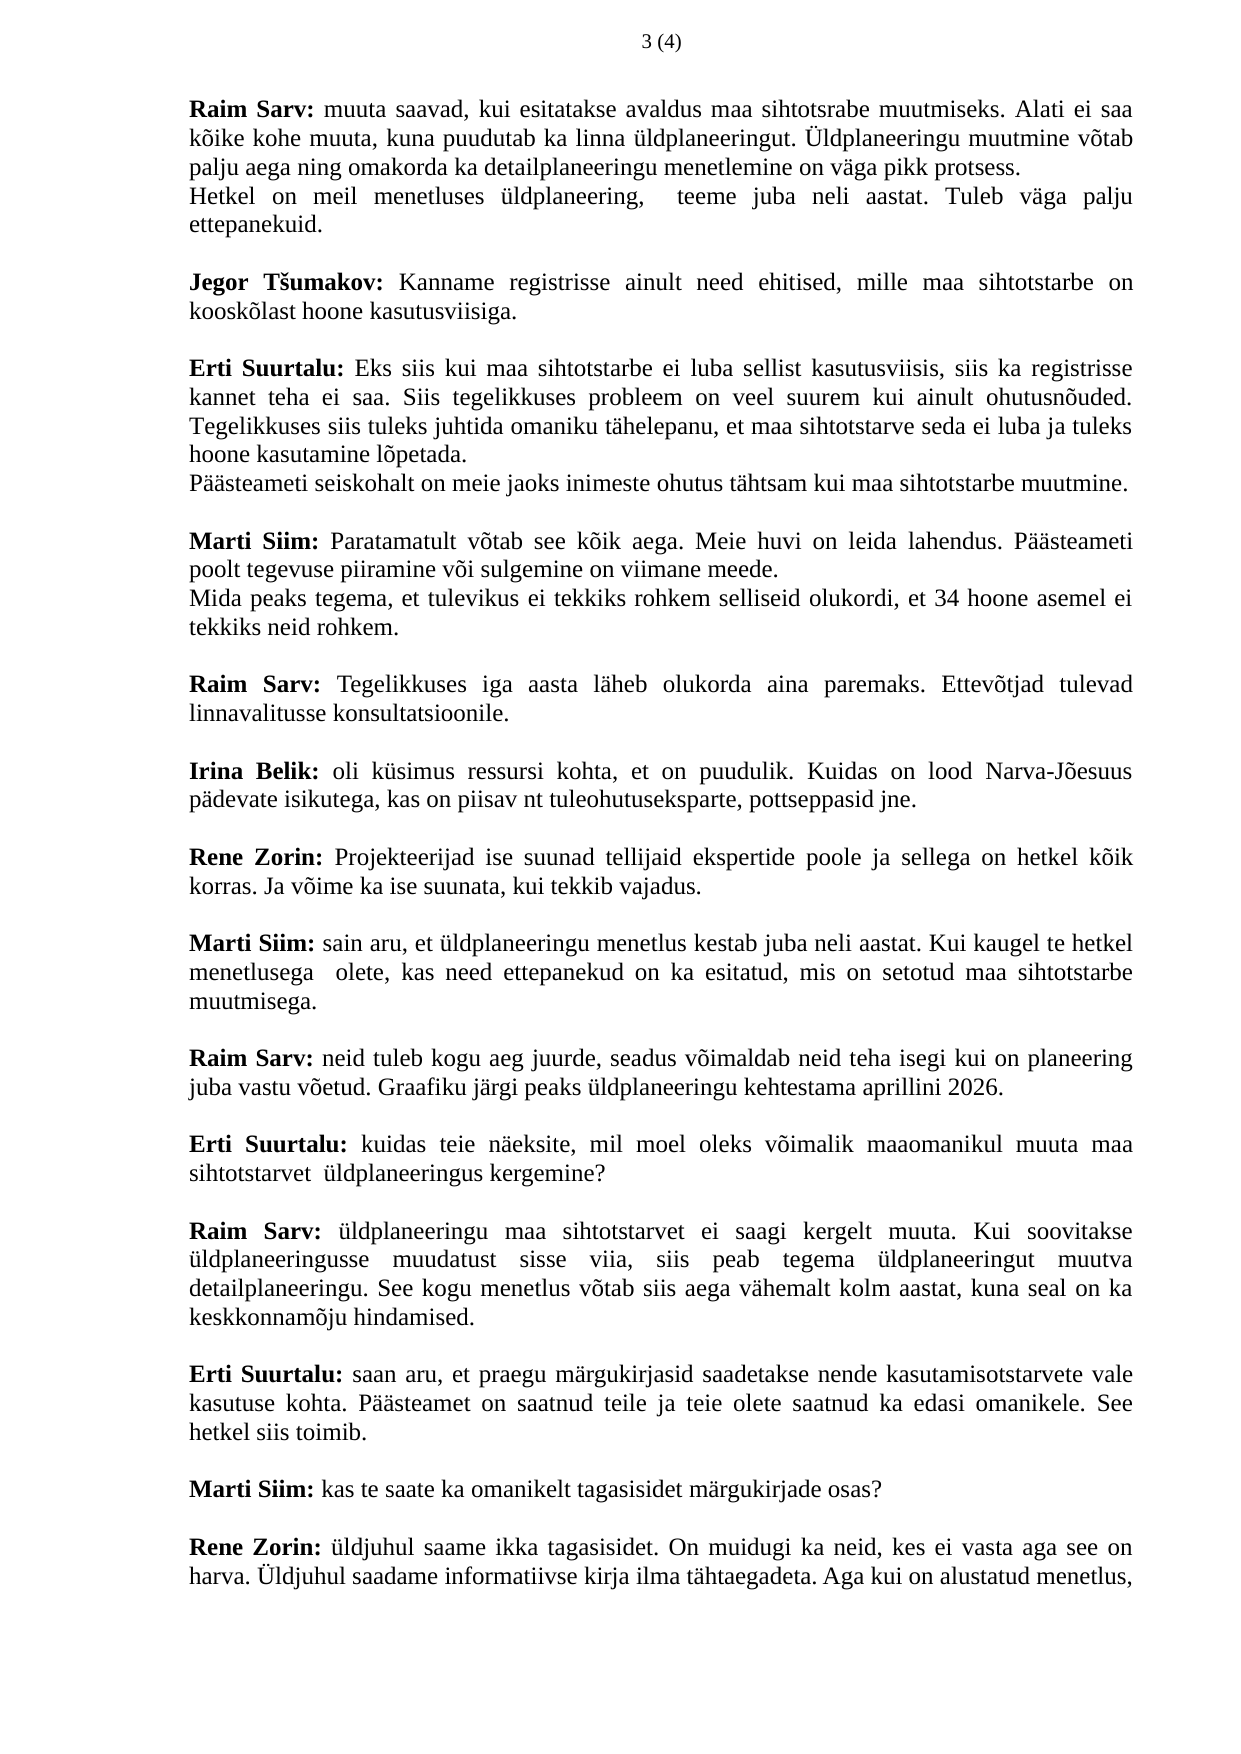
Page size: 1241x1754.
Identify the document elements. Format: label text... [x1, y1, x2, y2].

text Raim Sarv: muuta saavad, kui esitatakse avaldus maa sihtotsrabe muutmiseks. Alati ei saa kõike kohe muuta, kuna puudutab ka linna üldplaneeringut. Üldplaneeringu muutmine võtab palju aega ning omakorda ka detailplaneeringu menetlemine on väga pikk protsess. [189, 94, 1134, 181]
text Erti Suurtalu: Eks siis kui maa sihtotstarbe ei luba sellist kasutusviisis, siis ka registrisse kannet teha ei saa. Siis tegelikkuses probleem on veel suurem kui ainult ohutusnõuded. Tegelikkuses siis tuleks juhtida omaniku tähelepanu, et maa sihtotstarve seda ei luba ja tuleks hoone kasutamine lõpetada. [189, 353, 1134, 468]
text Marti Siim: Paratamatult võtab see kõik aega. Meie huvi on leida lahendus. Päästeameti poolt tegevuse piiramine või sulgemine on viimane meede. [189, 526, 1134, 583]
text Mida peaks tegema, et tulevikus ei tekkiks rohkem selliseid olukordi, et 34 hoone asemel ei tekkiks neid rohkem. [189, 583, 1134, 641]
text Päästeameti seiskohalt on meie jaoks inimeste ohutus tähtsam kui maa sihtotstarbe muutmine. [189, 468, 1134, 497]
text Marti Siim: sain aru, et üldplaneeringu menetlus kestab juba neli aastat. Kui kaugel te hetkel menetlusega olete, kas need ettepanekud on ka esitatud, mis on setotud maa sihtotstarbe muutmisega. [189, 928, 1134, 1014]
text Hetkel on meil menetluses üldplaneering, teeme juba neli aastat. Tuleb väga palju ettepanekuid. [189, 181, 1134, 238]
text Raim Sarv: neid tuleb kogu aeg juurde, seadus võimaldab neid teha isegi kui on planeering juba vastu võetud. Graafiku järgi peaks üldplaneeringu kehtestama aprillini 2026. [189, 1043, 1134, 1101]
text Rene Zorin: Projekteerijad ise suunad tellijaid ekspertide poole ja sellega on hetkel kõik korras. Ja võime ka ise suunata, kui tekkib vajadus. [189, 842, 1134, 899]
text Jegor Tšumakov: Kanname registrisse ainult need ehitised, mille maa sihtotstarbe on kooskõlast hoone kasutusviisiga. [189, 267, 1134, 324]
text Raim Sarv: Tegelikkuses iga aasta läheb olukorda aina paremaks. Ettevõtjad tulevad linnavalitusse konsultatsioonile. [189, 669, 1134, 727]
text Marti Siim: kas te saate ka omanikelt tagasisidet märgukirjade osas? [189, 1474, 1134, 1503]
text Irina Belik: oli küsimus ressursi kohta, et on puudulik. Kuidas on lood Narva-Jõesuus pädevate isikutega, kas on piisav nt tuleohutuseksparte, pottseppasid jne. [189, 756, 1134, 813]
text Erti Suurtalu: saan aru, et praegu märgukirjasid saadetakse nende kasutamisotstarvete vale kasutuse kohta. Päästeamet on saatnud teile ja teie olete saatnud ka edasi omanikele. See hetkel siis toimib. [189, 1359, 1134, 1446]
text Raim Sarv: üldplaneeringu maa sihtotstarvet ei saagi kergelt muuta. Kui soovitakse üldplaneeringusse muudatust sisse viia, siis peab tegema üldplaneeringut muutva detailplaneeringu. See kogu menetlus võtab siis aega vähemalt kolm aastat, kuna seal on ka keskkonnamõju hindamised. [189, 1216, 1134, 1331]
text Erti Suurtalu: kuidas teie näeksite, mil moel oleks võimalik maaomanikul muuta maa sihtotstarvet üldplaneeringus kergemine? [189, 1129, 1134, 1187]
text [189, 1532, 1134, 1589]
